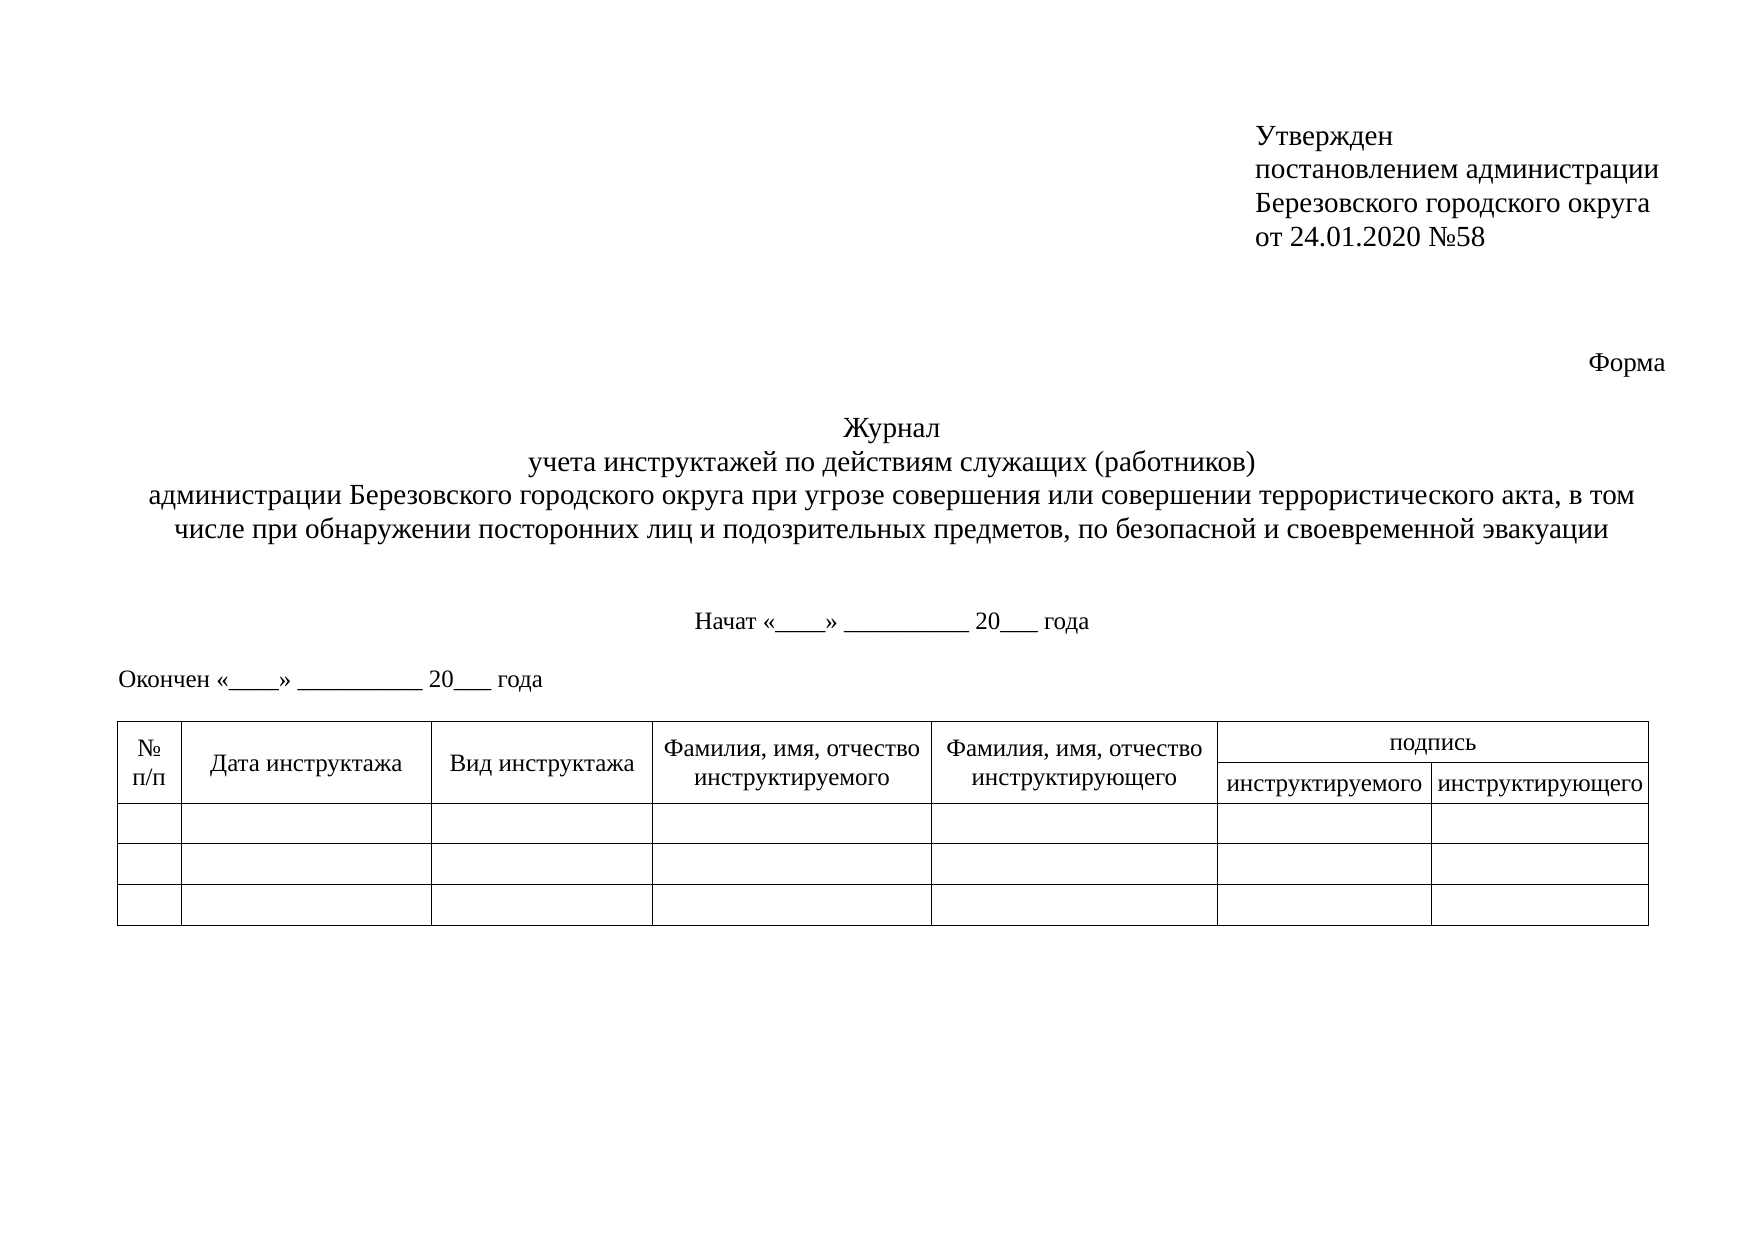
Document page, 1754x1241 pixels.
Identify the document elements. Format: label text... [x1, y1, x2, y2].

table_cell [653, 804, 931, 843]
text учета инструктажей по действиям служащих (работников) [118, 444, 1665, 477]
table_cell [1218, 804, 1431, 843]
table_header подпись [1218, 722, 1648, 762]
table_cell [118, 844, 181, 884]
text постановлением администрации [1240, 152, 1665, 185]
table_cell [1218, 885, 1431, 925]
text Журнал [118, 410, 1665, 444]
table_cell инструктирующего [1432, 763, 1648, 803]
table_header Фамилия, имя, отчество инструктирующего [932, 722, 1217, 803]
table_cell [118, 804, 181, 843]
table_header № п/п [118, 722, 181, 803]
table_cell [653, 885, 931, 925]
text Утвержден [1240, 118, 1665, 152]
text Начат «____» __________ 20___ года [118, 606, 1665, 635]
table_cell [432, 844, 652, 884]
table_cell [182, 844, 431, 884]
table_cell [182, 804, 431, 843]
table_cell [432, 885, 652, 925]
table_cell инструктируемого [1218, 763, 1431, 803]
text администрации Березовского городского округа при угрозе совершения или совершении террористического акта, в том числе при обнаружении посторонних лиц и подозрительных предметов, по безопасной и своевременной эвакуации [118, 477, 1665, 573]
table_cell [118, 885, 181, 925]
table_cell [1432, 844, 1648, 884]
table_cell [932, 885, 1217, 925]
table_header Дата инструктажа [182, 722, 431, 803]
text Окончен «____» __________ 20___ года [118, 664, 1665, 692]
table_cell [932, 844, 1217, 884]
text от 24.01.2020 №58 [1240, 219, 1665, 252]
table_header Фамилия, имя, отчество инструктируемого [653, 722, 931, 803]
table_cell [1432, 804, 1648, 843]
table_cell [182, 885, 431, 925]
table_cell [932, 804, 1217, 843]
table_cell [653, 844, 931, 884]
table_cell [432, 804, 652, 843]
text Форма [1063, 346, 1665, 377]
table_header Вид инструктажа [432, 722, 652, 803]
text Березовского городского округа [1240, 185, 1665, 219]
table_cell [1432, 885, 1648, 925]
table_cell [1218, 844, 1431, 884]
